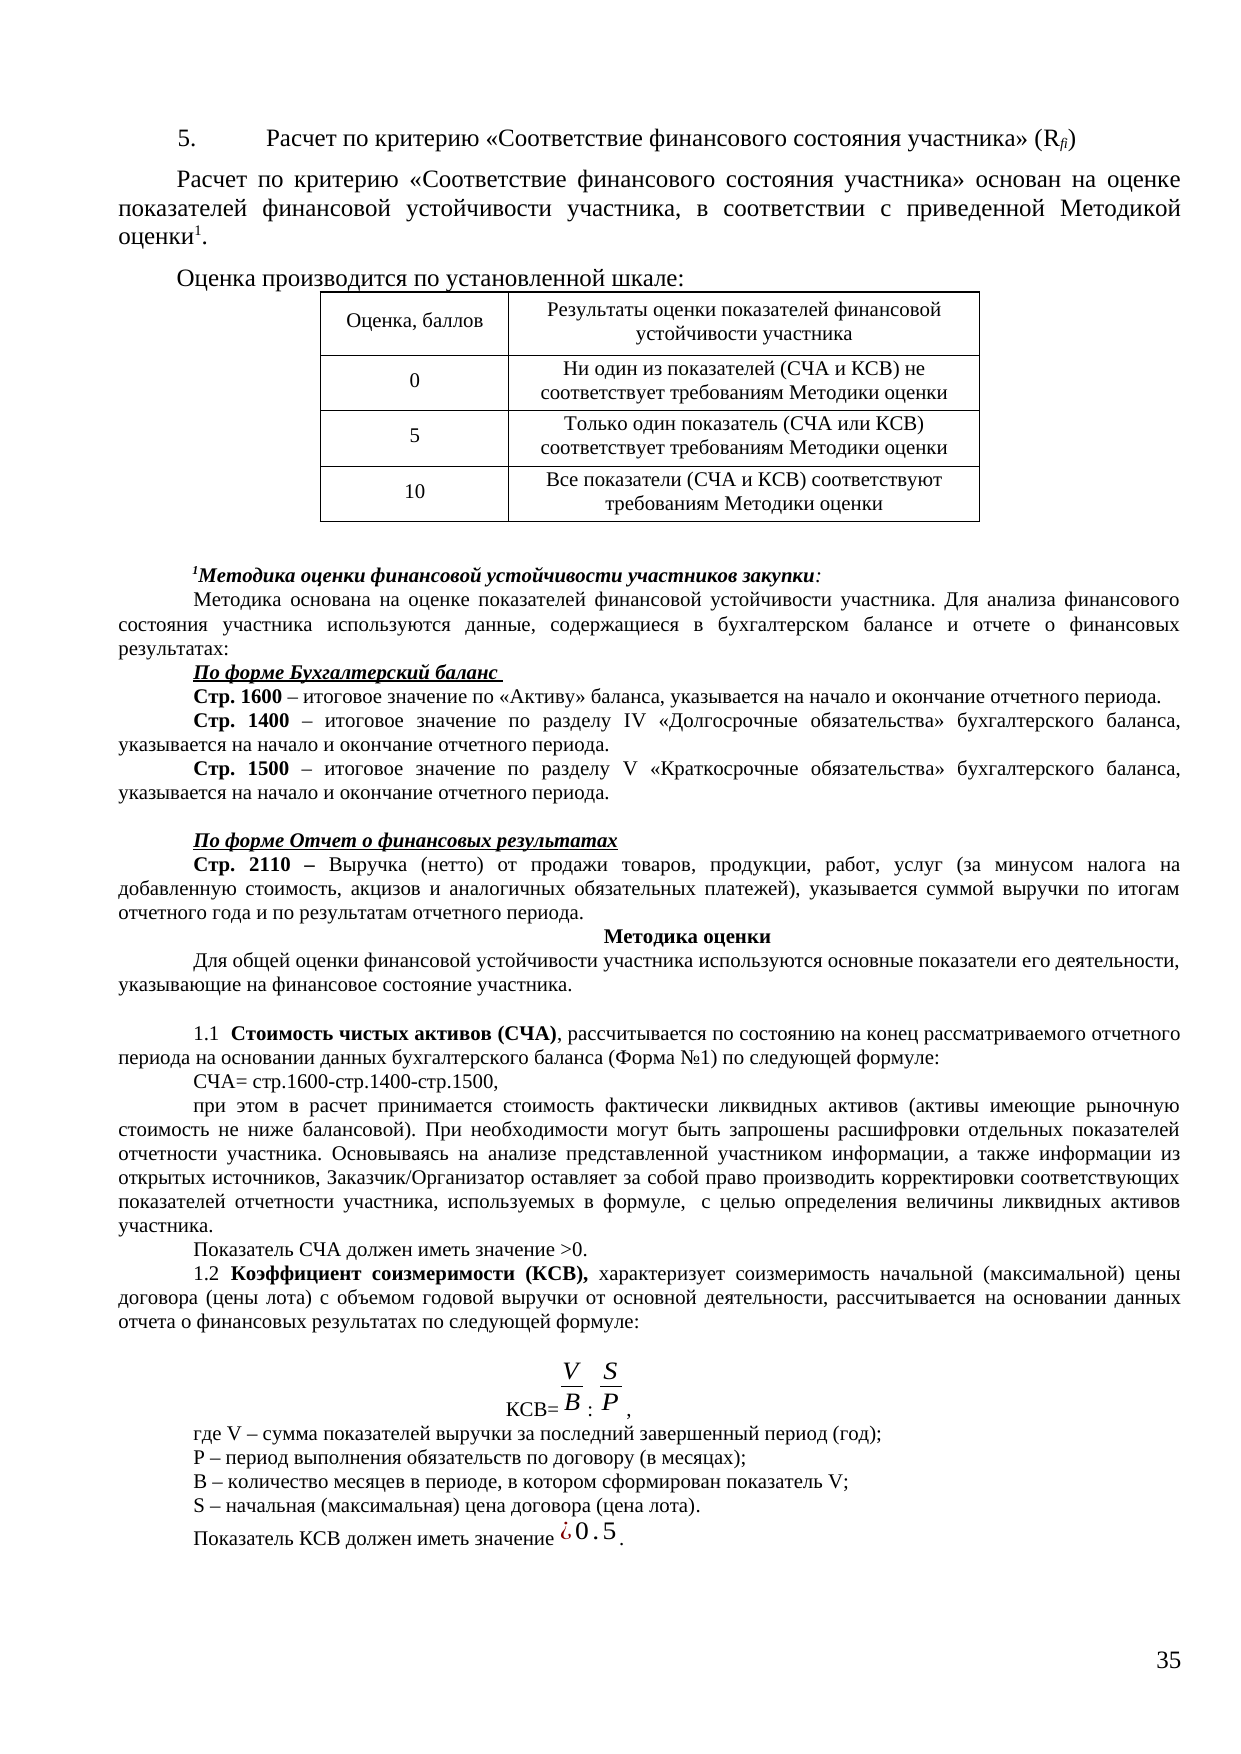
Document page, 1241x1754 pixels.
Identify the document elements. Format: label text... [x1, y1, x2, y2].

text Для общей оценки финансовой устойчивости участника используются основные показатели его деятельности, указывающие на финансовое состояние участника. [118, 948, 1181, 996]
text Стр. 1400 – итоговое значение по разделу IV «Долгосрочные обязательства» бухгалтерского баланса, указывается на начало и окончание отчетного периода. [118, 708, 1181, 756]
text Методика оценки [118, 924, 1181, 948]
list Расчет по критерию «Соответствие финансового состояния участника» (Rfi) [118, 123, 1164, 151]
text где V – сумма показателей выручки за последний завершенный период (год); [118, 1421, 1181, 1445]
text Стр. 1500 – итоговое значение по разделу V «Краткосрочные обязательства» бухгалтерского баланса, указывается на начало и окончание отчетного периода. [118, 756, 1181, 804]
table_cell Все показатели (СЧА и КСВ) соответствуют требованиям Методики оценки [509, 467, 979, 521]
text Стр. 1600 – итоговое значение по «Активу» баланса, указывается на начало и окончание отчетного периода. [118, 684, 1181, 708]
table_cell 0 [321, 356, 508, 410]
list Стоимость чистых активов (СЧА), рассчитывается по состоянию на конец рассматриваемого отчетного периода на основании данных бухгалтерского баланса (Форма №1) по следующей формуле: [118, 1021, 1181, 1069]
table_header Результаты оценки показателей финансовой устойчивости участника [509, 293, 979, 355]
text Методика основана на оценке показателей финансовой устойчивости участника. Для анализа финансового состояния участника используются данные, содержащиеся в бухгалтерском балансе и отчете о финансовых результатах: [118, 587, 1181, 659]
list Оценка производится по установленной шкале: [118, 263, 1181, 291]
text В – количество месяцев в периоде, в котором сформирован показатель V; [118, 1469, 1181, 1493]
text КСВ=: , [118, 1357, 1181, 1421]
text 1Методика оценки финансовой устойчивости участников закупки: [118, 563, 1178, 587]
text По форме Бухгалтерский баланс [193, 659, 1181, 684]
text По форме Отчет о финансовых результатах [118, 828, 1181, 852]
table_cell 5 [321, 411, 508, 466]
text при этом в расчет принимается стоимость фактически ликвидных активов (активы имеющие рыночную стоимость не ниже балансовой). При необходимости могут быть запрошены расшифровки отдельных показателей отчетности участника. Основываясь на анализе представленной участником информации, а также информации из открытых источников, Заказчик/Организатор оставляет за собой право производить корректировки соответствующих показателей отчетности участника, используемых в формуле, с целью определения величины ликвидных активов участника. [118, 1093, 1181, 1237]
text СЧА= стр.1600-стр.1400-стр.1500, [118, 1069, 1181, 1093]
text Показатель КСВ должен иметь значение . [118, 1517, 1181, 1550]
text Расчет по критерию «Соответствие финансового состояния участника» основан на оценке показателей финансовой устойчивости участника, в соответствии с приведенной Методикой оценки1. [118, 164, 1181, 250]
table_cell Только один показатель (СЧА или КСВ) соответствует требованиям Методики оценки [509, 411, 979, 466]
table_cell Ни один из показателей (СЧА и КСВ) не соответствует требованиям Методики оценки [509, 356, 979, 410]
text Р – период выполнения обязательств по договору (в месяцах); [118, 1445, 1181, 1469]
text Стр. 2110 – Выручка (нетто) от продажи товаров, продукции, работ, услуг (за минусом налога на добавленную стоимость, акцизов и аналогичных обязательных платежей), указывается суммой выручки по итогам отчетного года и по результатам отчетного периода. [118, 852, 1181, 924]
table_cell 10 [321, 467, 508, 521]
text S – начальная (максимальная) цена договора (цена лота). [118, 1493, 1181, 1517]
table_header Оценка, баллов [321, 293, 508, 355]
list Коэффициент соизмеримости (КСВ), характеризует соизмеримость начальной (максимальной) цены договора (цены лота) с объемом годовой выручки от основной деятельности, рассчитывается на основании данных отчета о финансовых результатах по следующей формуле: [118, 1261, 1181, 1333]
text Показатель СЧА должен иметь значение >0. [118, 1237, 1181, 1261]
